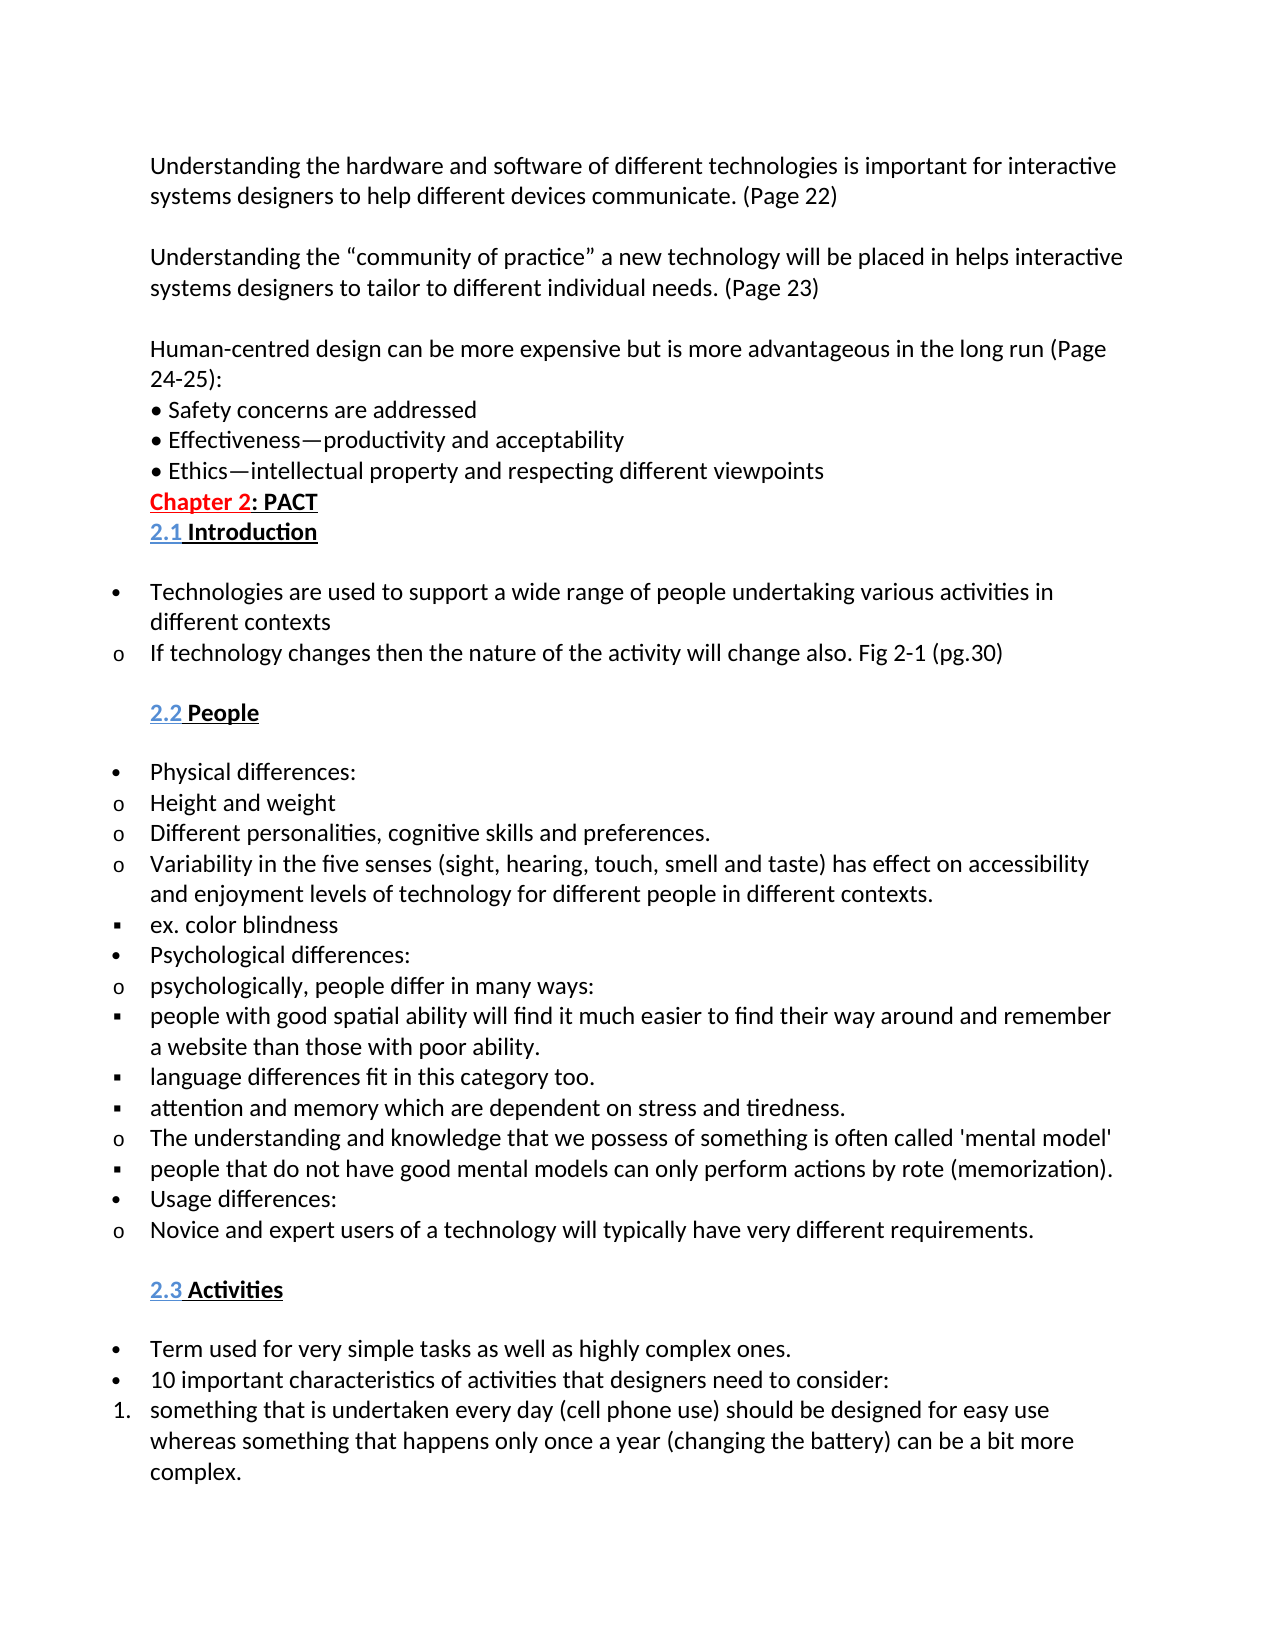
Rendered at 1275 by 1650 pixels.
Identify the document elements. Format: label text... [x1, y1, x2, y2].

list psychologically, people differ in many ways: [112, 970, 1125, 1001]
list people that do not have good mental models can only perform actions by rote (memorization). [112, 1153, 1125, 1184]
list 10 important characteristics of activities that designers need to consider: [112, 1364, 1125, 1394]
list Psychological differences: [112, 939, 1125, 970]
list Different personalities, cognitive skills and preferences. [112, 817, 1125, 848]
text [150, 150, 1125, 486]
list Term used for very simple tasks as well as highly complex ones. [112, 1333, 1125, 1364]
list something that is undertaken every day (cell phone use) should be designed for easy use whereas something that happens only once a year (changing the battery) can be a bit more complex. [112, 1394, 1125, 1486]
list people with good spatial ability will find it much easier to find their way around and remember a website than those with poor ability. [112, 1001, 1125, 1062]
subtitle Chapter 2: PACT [150, 486, 1125, 516]
list Technologies are used to support a wide range of people undertaking various activities in different contexts [112, 576, 1125, 637]
list Physical differences: [112, 756, 1125, 787]
list If technology changes then the nature of the activity will change also. Fig 2-1 (pg.30) [112, 637, 1125, 667]
list Variability in the five senses (sight, hearing, touch, smell and taste) has effect on accessibility and enjoyment levels of technology for different people in different contexts. [112, 848, 1125, 909]
text 2.2 People [150, 697, 1125, 727]
list Usage differences: [112, 1184, 1125, 1214]
list The understanding and knowledge that we possess of something is often called 'mental model' [112, 1123, 1125, 1153]
list language differences fit in this category too. [112, 1062, 1125, 1092]
list Novice and expert users of a technology will typically have very different requirements. [112, 1214, 1125, 1245]
list Height and weight [112, 787, 1125, 817]
list ex. color blindness [112, 909, 1125, 939]
text 2.3 Activities [150, 1274, 1125, 1304]
text 2.1 Introduction [150, 516, 1125, 547]
list attention and memory which are dependent on stress and tiredness. [112, 1092, 1125, 1123]
